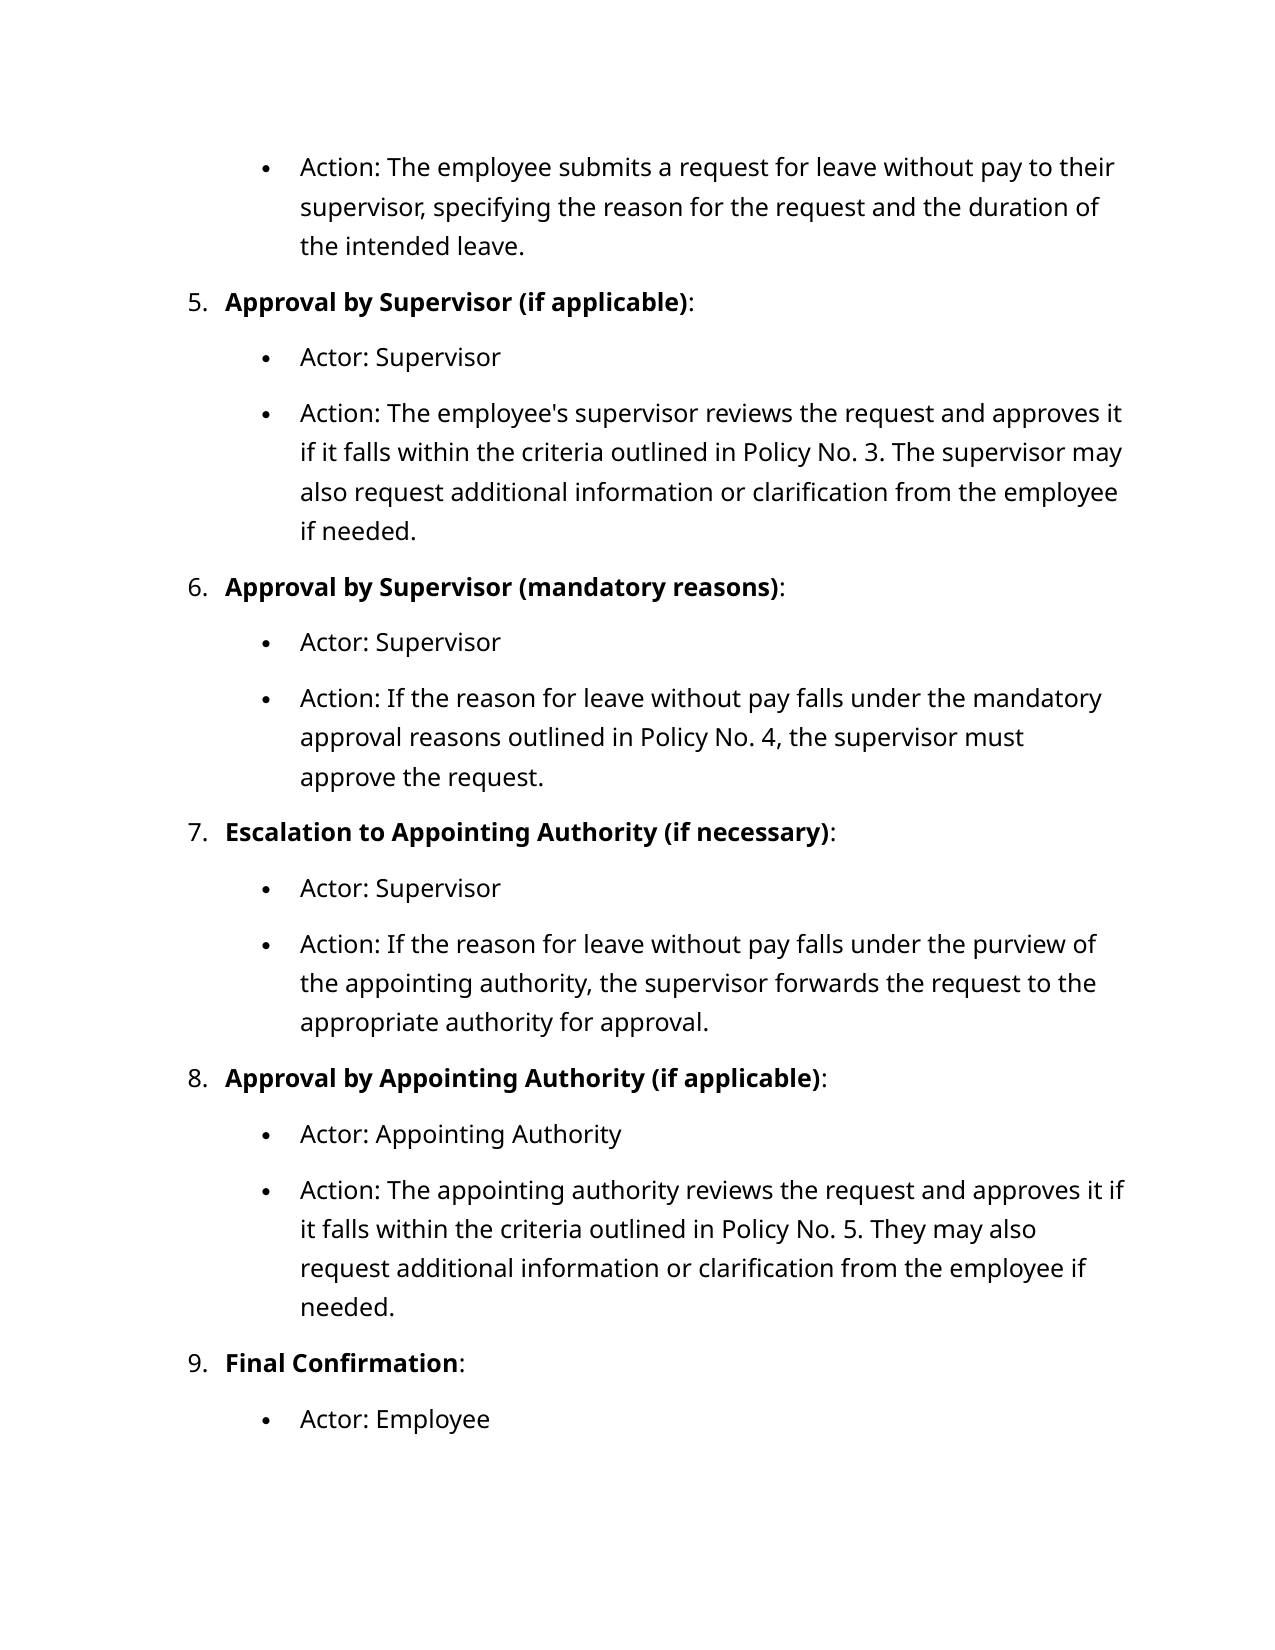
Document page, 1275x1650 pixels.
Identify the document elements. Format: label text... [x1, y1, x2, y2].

list Actor: Employee [262, 1402, 1125, 1436]
list Approval by Supervisor (mandatory reasons): [187, 569, 1125, 603]
list Approval by Appointing Authority (if applicable): [187, 1061, 1125, 1095]
list Action: If the reason for leave without pay falls under the mandatory approval reasons outlined in Policy No. 4, the supervisor must approve the request. [262, 681, 1125, 793]
list Actor: Supervisor [262, 871, 1125, 905]
list Actor: Supervisor [262, 340, 1125, 374]
list Approval by Supervisor (if applicable): [187, 284, 1125, 318]
list Actor: Appointing Authority [262, 1117, 1125, 1151]
list Action: The employee's supervisor reviews the request and approves it if it falls within the criteria outlined in Policy No. 3. The supervisor may also request additional information or clarification from the employee if needed. [262, 396, 1125, 547]
list Action: The employee submits a request for leave without pay to their supervisor, specifying the reason for the request and the duration of the intended leave. [262, 150, 1125, 262]
list Escalation to Appointing Authority (if necessary): [187, 815, 1125, 849]
list Final Confirmation: [187, 1346, 1125, 1380]
list Action: The appointing authority reviews the request and approves it if it falls within the criteria outlined in Policy No. 5. They may also request additional information or clarification from the employee if needed. [262, 1172, 1125, 1324]
list Action: If the reason for leave without pay falls under the purview of the appointing authority, the supervisor forwards the request to the appropriate authority for approval. [262, 927, 1125, 1039]
list Actor: Supervisor [262, 625, 1125, 659]
